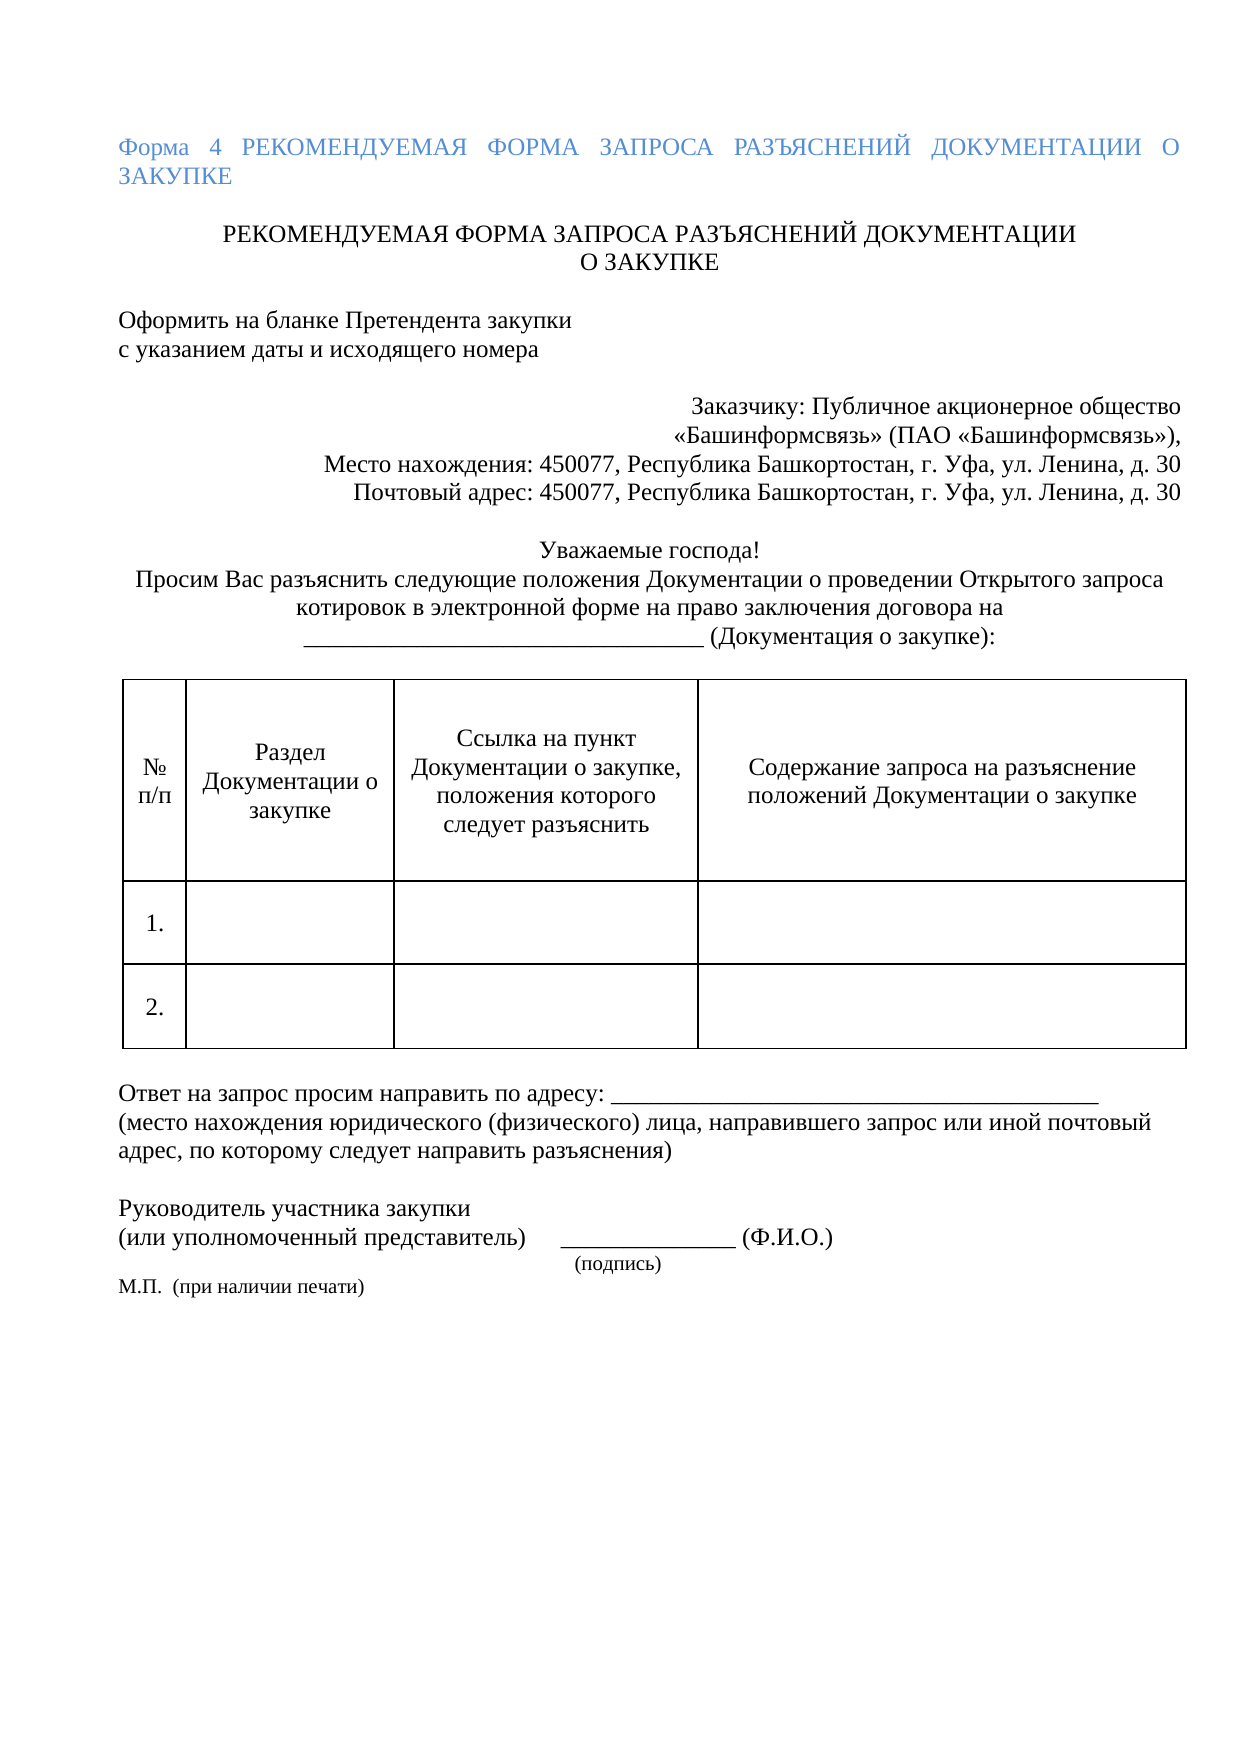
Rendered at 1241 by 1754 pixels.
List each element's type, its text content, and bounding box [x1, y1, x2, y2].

text Оформить на бланке Претендента закупки с указанием даты и исходящего номера [118, 305, 1181, 362]
text (или уполномоченный представитель) ______________ (Ф.И.О.) [118, 1222, 1181, 1250]
table_cell [395, 965, 697, 1048]
text Почтовый адрес: 450077, Республика Башкортостан, г. Уфа, ул. Ленина, д. 30 [118, 477, 1181, 506]
text Место нахождения: 450077, Республика Башкортостан, г. Уфа, ул. Ленина, д. 30 [118, 449, 1181, 477]
text (подпись) [118, 1250, 1181, 1274]
text «Башинформсвязь» (ПАО «Башинформсвязь»), [118, 420, 1181, 449]
table_header Ссылка на пункт Документации о закупке, положения которого следует разъяснить [395, 680, 697, 880]
text Руководитель участника закупки [118, 1193, 1181, 1222]
text Ответ на запрос просим направить по адресу: _______________________________________ [118, 1078, 1181, 1107]
text (место нахождения юридического (физического) лица, направившего запрос или иной почтовый адрес, по которому следует направить разъяснения) [118, 1107, 1181, 1164]
text Уважаемые господа! [118, 535, 1181, 564]
table_cell [187, 882, 393, 963]
text Заказчику: Публичное акционерное общество [118, 391, 1181, 420]
text РЕКОМЕНДУЕМАЯ ФОРМА ЗАПРОСА РАЗЪЯСНЕНИЙ ДОКУМЕНТАЦИИ [118, 219, 1181, 247]
table_cell [395, 882, 697, 963]
table_header Содержание запроса на разъяснение положений Документации о закупке [699, 680, 1185, 880]
text М.П. (при наличии печати) [118, 1274, 1181, 1298]
text Просим Вас разъяснить следующие положения Документации о проведении Открытого запроса котировок в электронной форме на право заключения договора на ________________________________ (Документация о закупке): [118, 564, 1181, 650]
table_header Раздел Документации о закупке [187, 680, 393, 880]
table_cell 1. [124, 882, 185, 963]
text Форма 4 РЕКОМЕНДУЕМАЯ ФОРМА ЗАПРОСА РАЗЪЯСНЕНИЙ ДОКУМЕНТАЦИИ О ЗАКУПКЕ [118, 132, 1181, 190]
table_cell [699, 965, 1185, 1048]
table_cell [187, 965, 393, 1048]
text О ЗАКУПКЕ [118, 247, 1181, 276]
table_header № п/п [124, 680, 185, 880]
table_cell 2. [124, 965, 185, 1048]
table_cell [699, 882, 1185, 963]
